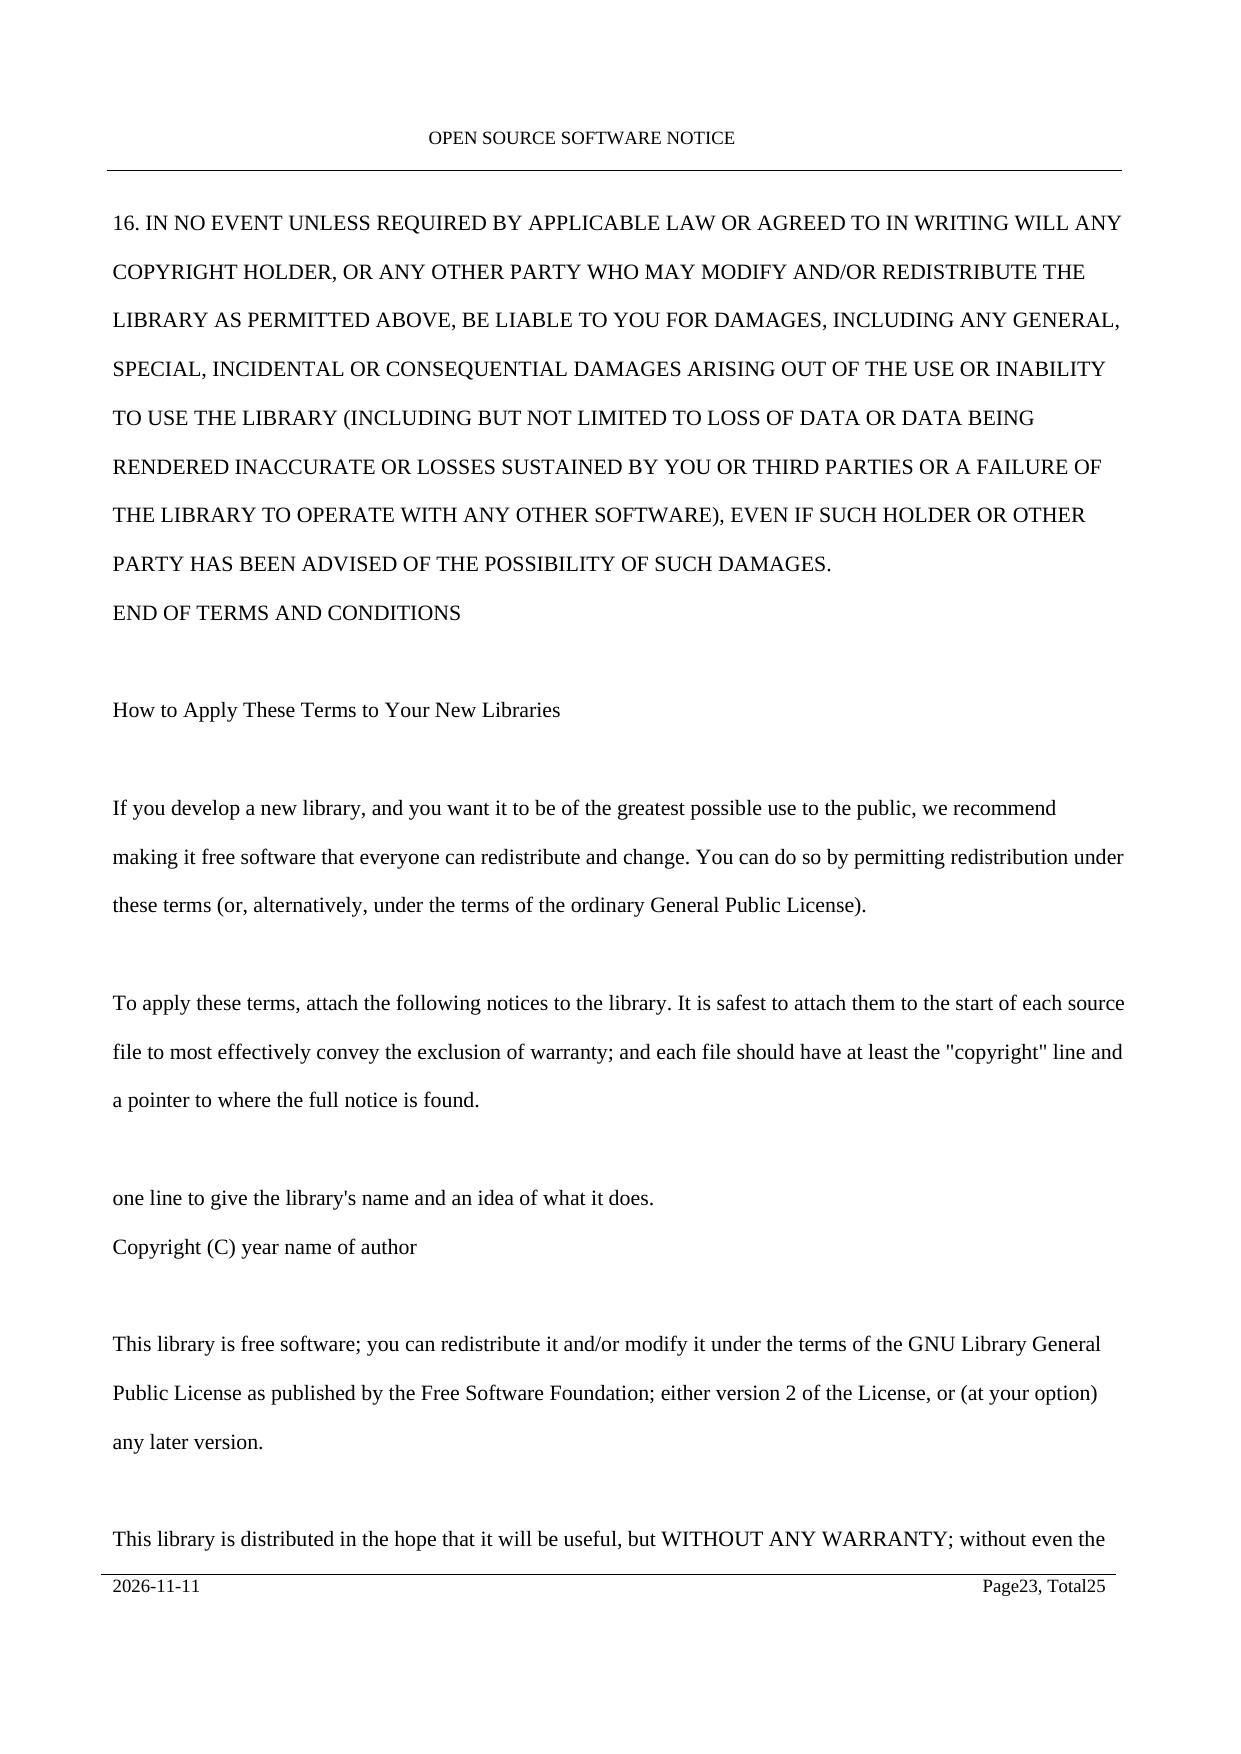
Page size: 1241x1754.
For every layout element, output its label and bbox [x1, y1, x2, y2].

text [112, 206, 1128, 1555]
